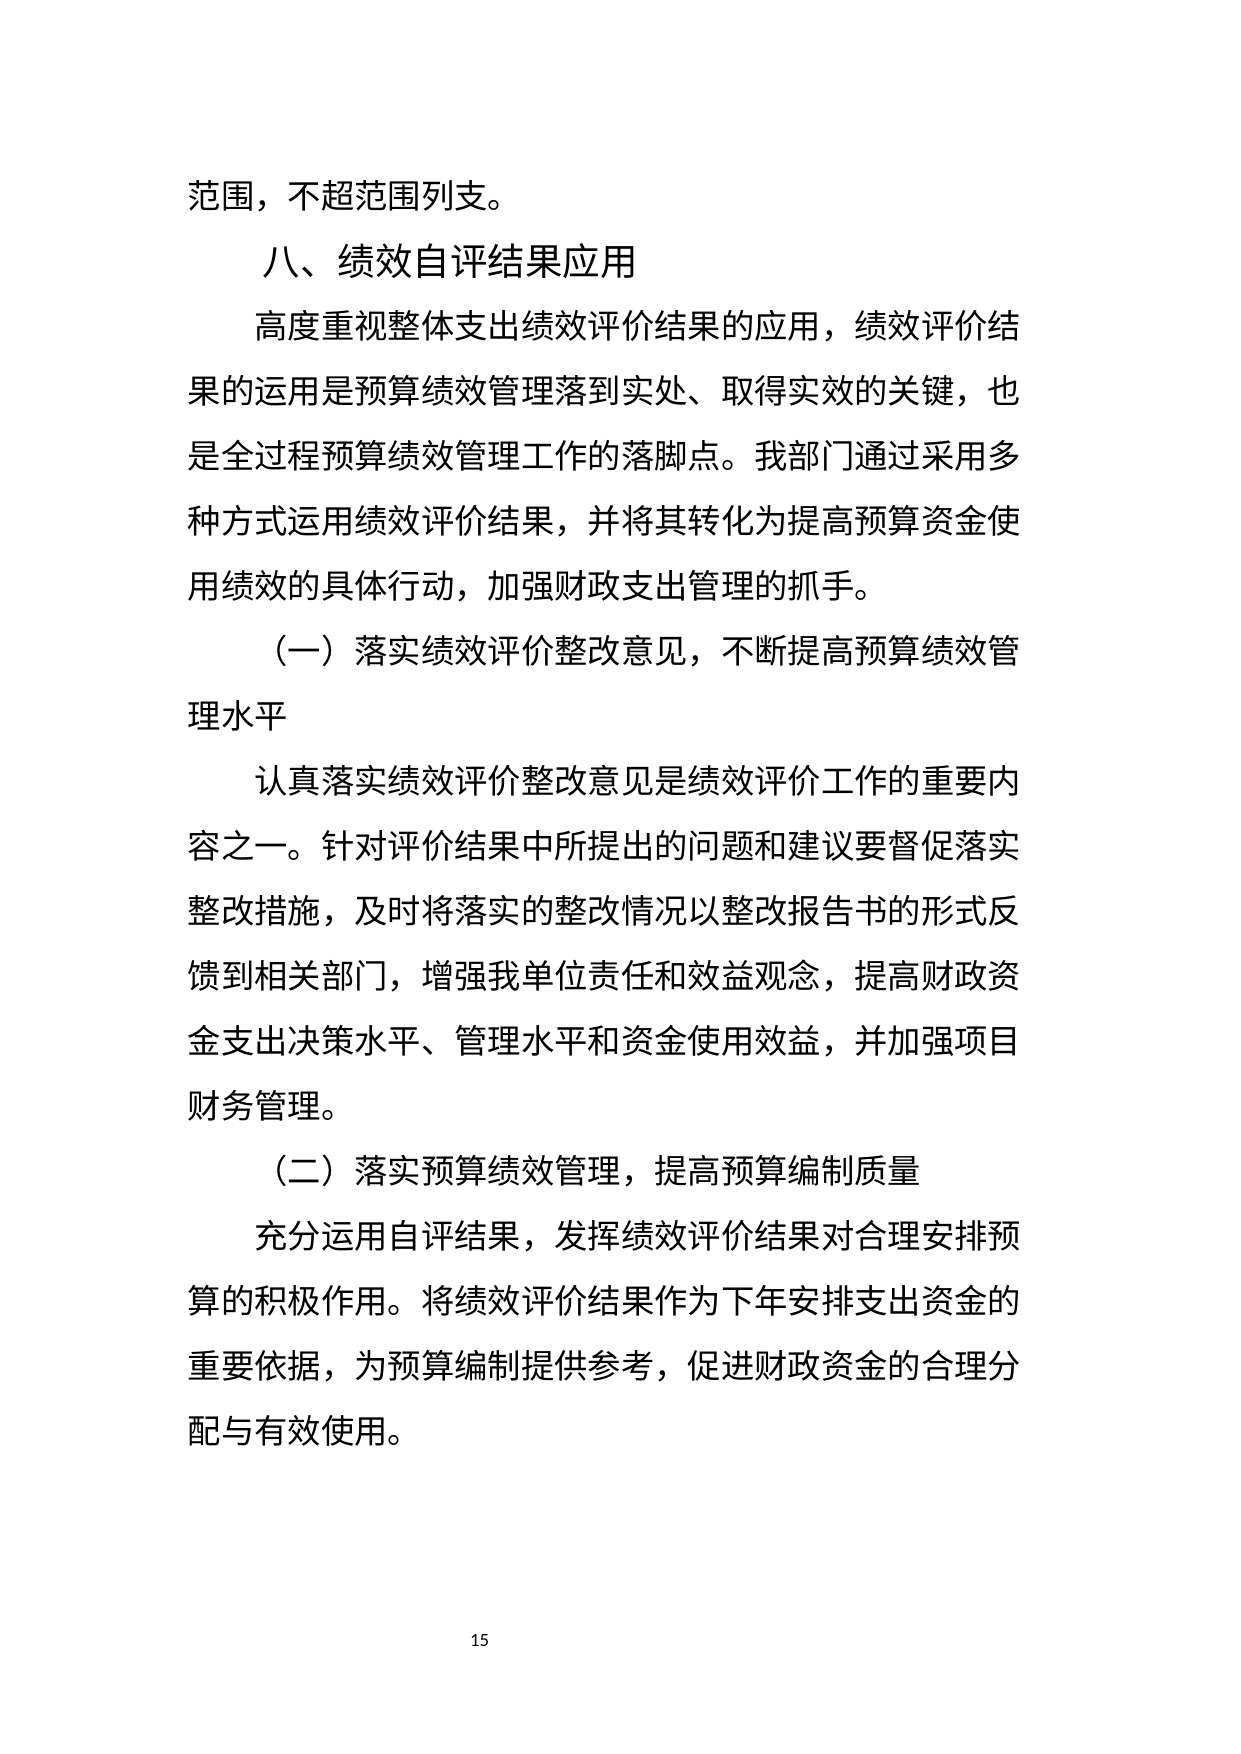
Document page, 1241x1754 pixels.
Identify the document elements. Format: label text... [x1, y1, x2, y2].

text 高度重视整体支出绩效评价结果的应用，绩效评价结果的运用是预算绩效管理落到实处、取得实效的关键，也是全过程预算绩效管理工作的落脚点。我部门通过采用多种方式运用绩效评价结果，并将其转化为提高预算资金使用绩效的具体行动，加强财政支出管理的抓手。 [187, 292, 1053, 617]
text 充分运用自评结果，发挥绩效评价结果对合理安排预算的积极作用。将绩效评价结果作为下年安排支出资金的重要依据，为预算编制提供参考，促进财政资金的合理分配与有效使用。 [187, 1202, 1053, 1462]
text 认真落实绩效评价整改意见是绩效评价工作的重要内容之一。针对评价结果中所提出的问题和建议要督促落实整改措施，及时将落实的整改情况以整改报告书的形式反馈到相关部门，增强我单位责任和效益观念，提高财政资金支出决策水平、管理水平和资金使用效益，并加强项目财务管理。 [187, 747, 1053, 1137]
text 八、绩效自评结果应用 [187, 227, 1053, 292]
text （一）落实绩效评价整改意见，不断提高预算绩效管理水平 [187, 617, 1053, 747]
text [187, 162, 1053, 227]
text （二）落实预算绩效管理，提高预算编制质量 [187, 1137, 1053, 1202]
